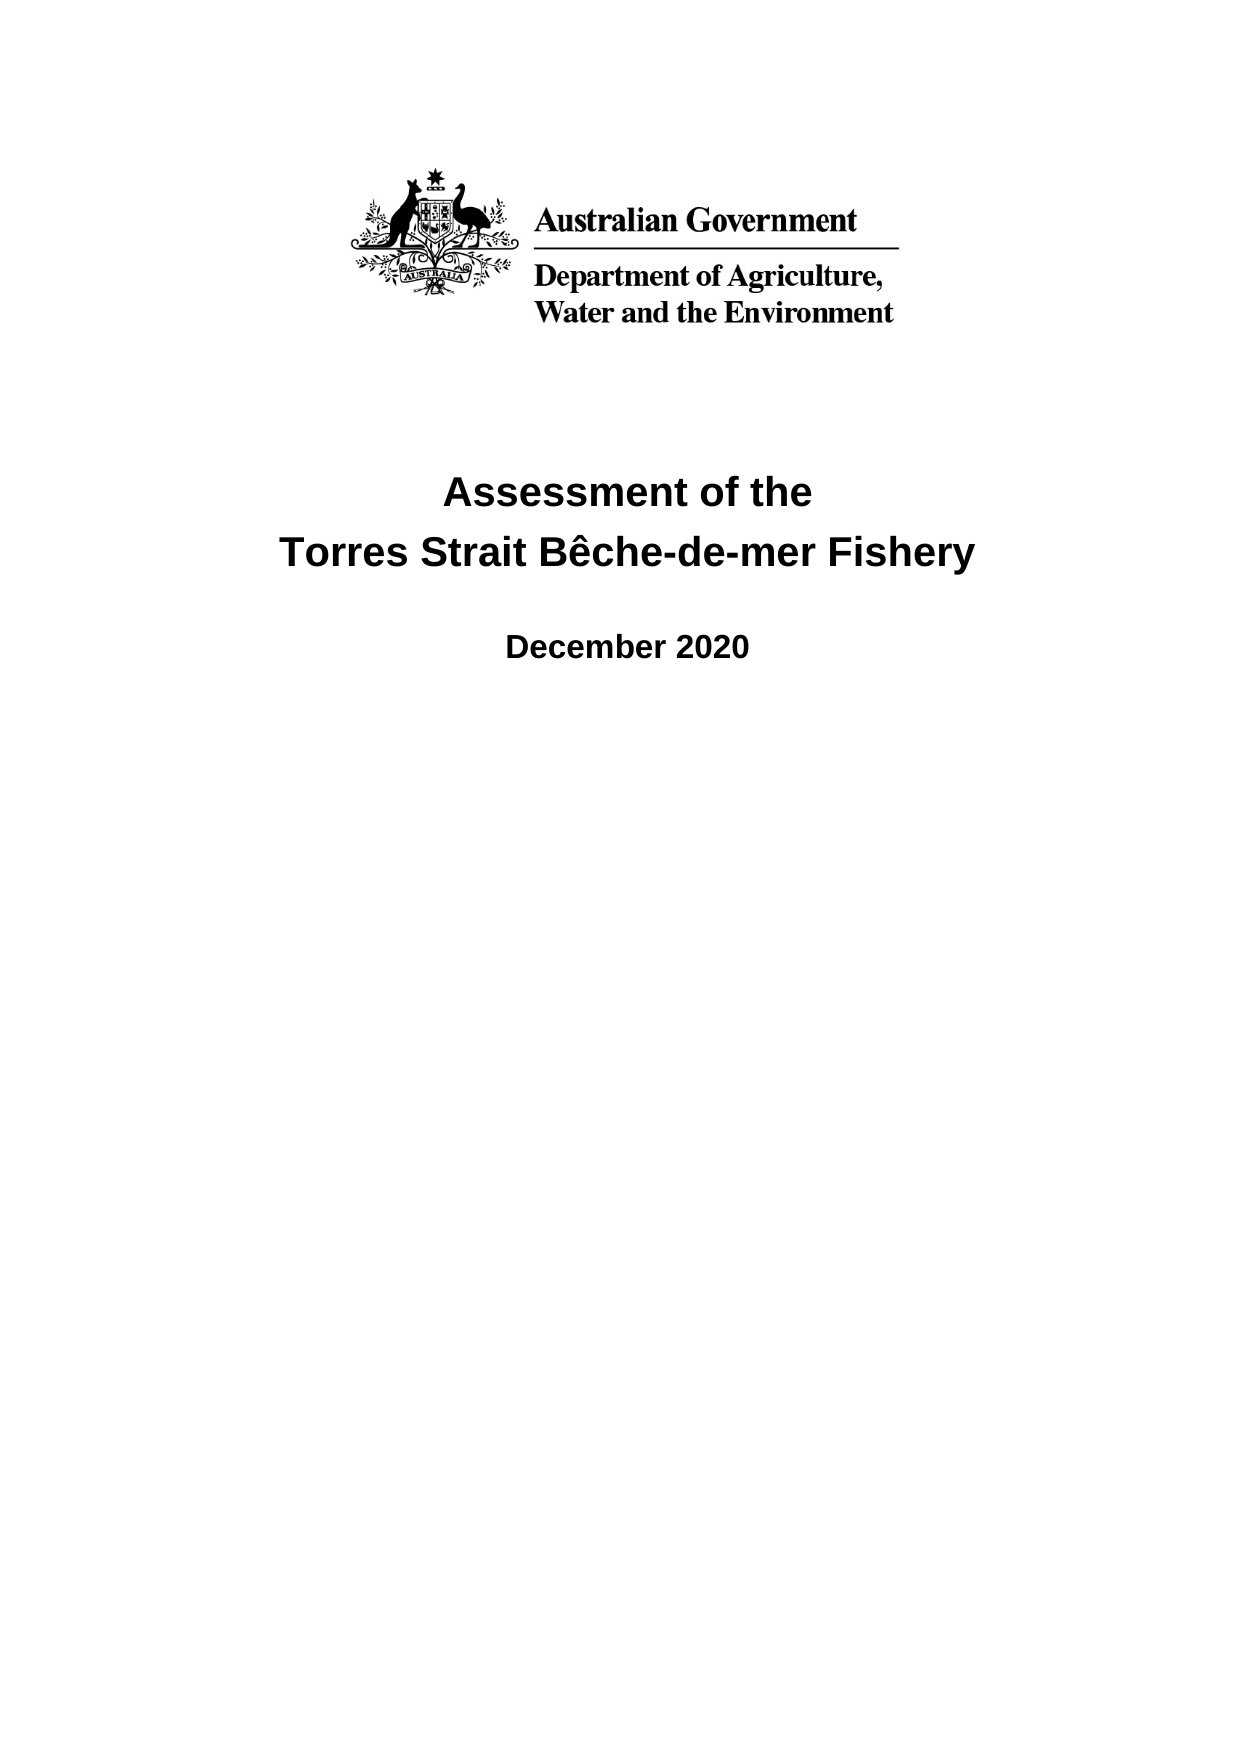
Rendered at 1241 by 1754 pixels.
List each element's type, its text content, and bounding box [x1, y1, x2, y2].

text December 2020 [148, 627, 1107, 665]
picture [347, 160, 908, 334]
text Assessment of the [148, 467, 1107, 515]
subtitle Torres Strait Bêche-de-mer Fishery [148, 527, 1107, 575]
